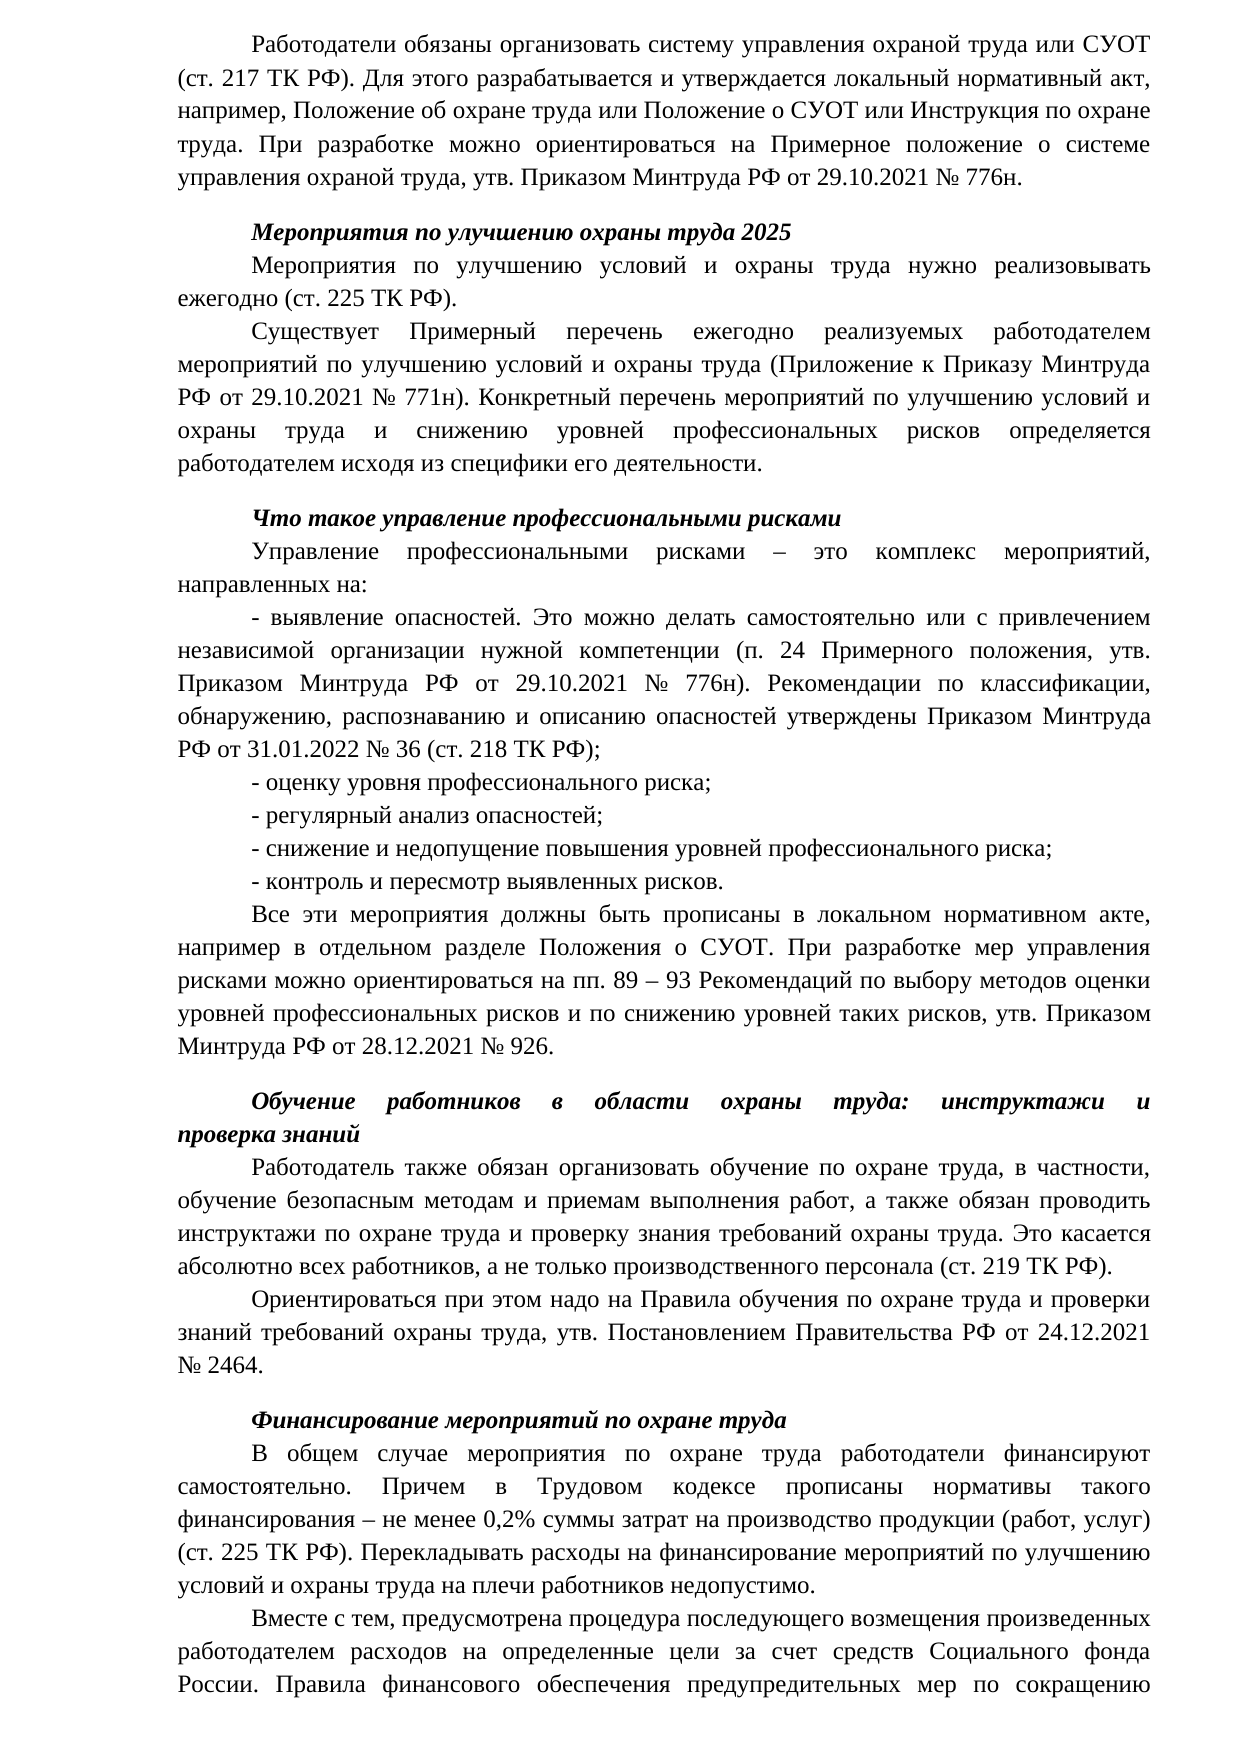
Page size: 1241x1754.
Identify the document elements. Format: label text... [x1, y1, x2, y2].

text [177, 1603, 1152, 1698]
text Управление профессиональными рисками – это комплекс мероприятий, направленных на: [177, 536, 1152, 598]
text В общем случае мероприятия по охране труда работодатели финансируют самостоятельно. Причем в Трудовом кодексе прописаны нормативы такого финансирования – не менее 0,2% суммы затрат на производство продукции (работ, услуг) (ст. 225 ТК РФ). Перекладывать расходы на финансирование мероприятий по улучшению условий и охраны труда на плечи работников недопустимо. [177, 1438, 1152, 1599]
text Что такое управление профессиональными рисками [177, 503, 1152, 532]
text Работодатели обязаны организовать систему управления охраной труда или СУОТ (ст. 217 ТК РФ). Для этого разрабатывается и утверждается локальный нормативный акт, например, Положение об охране труда или Положение о СУОТ или Инструкция по охране труда. При разработке можно ориентироваться на Примерное положение о системе управления охраной труда, утв. Приказом Минтруда РФ от 29.10.2021 № 776н. [177, 29, 1152, 190]
text - оценку уровня профессионального риска; [177, 767, 1152, 796]
text Работодатель также обязан организовать обучение по охране труда, в частности, обучение безопасным методам и приемам выполнения работ, а также обязан проводить инструктажи по охране труда и проверку знания требований охраны труда. Это касается абсолютно всех работников, а не только производственного персонала (ст. 219 ТК РФ). [177, 1152, 1152, 1280]
text - регулярный анализ опасностей; [177, 800, 1152, 829]
text Все эти мероприятия должны быть прописаны в локальном нормативном акте, например в отдельном разделе Положения о СУОТ. При разработке мер управления рисками можно ориентироваться на пп. 89 – 93 Рекомендаций по выбору методов оценки уровней профессиональных рисков и по снижению уровней таких рисков, утв. Приказом Минтруда РФ от 28.12.2021 № 926. [177, 899, 1152, 1060]
text Существует Примерный перечень ежегодно реализуемых работодателем мероприятий по улучшению условий и охраны труда (Приложение к Приказу Минтруда РФ от 29.10.2021 № 771н). Конкретный перечень мероприятий по улучшению условий и охраны труда и снижению уровней профессиональных рисков определяется работодателем исходя из специфики его деятельности. [177, 316, 1152, 477]
text Обучение работников в области охраны труда: инструктажи и проверка знаний [177, 1086, 1152, 1148]
text - выявление опасностей. Это можно делать самостоятельно или с привлечением независимой организации нужной компетенции (п. 24 Примерного положения, утв. Приказом Минтруда РФ от 29.10.2021 № 776н). Рекомендации по классификации, обнаружению, распознаванию и описанию опасностей утверждены Приказом Минтруда РФ от 31.01.2022 № 36 (ст. 218 ТК РФ); [177, 602, 1152, 763]
text Мероприятия по улучшению охраны труда 2025 [177, 217, 1152, 245]
text - контроль и пересмотр выявленных рисков. [177, 866, 1152, 895]
text Мероприятия по улучшению условий и охраны труда нужно реализовывать ежегодно (ст. 225 ТК РФ). [177, 250, 1152, 311]
text - снижение и недопущение повышения уровней профессионального риска; [177, 833, 1152, 862]
text Финансирование мероприятий по охране труда [177, 1405, 1152, 1434]
text Ориентироваться при этом надо на Правила обучения по охране труда и проверки знаний требований охраны труда, утв. Постановлением Правительства РФ от 24.12.2021 № 2464. [177, 1284, 1152, 1379]
